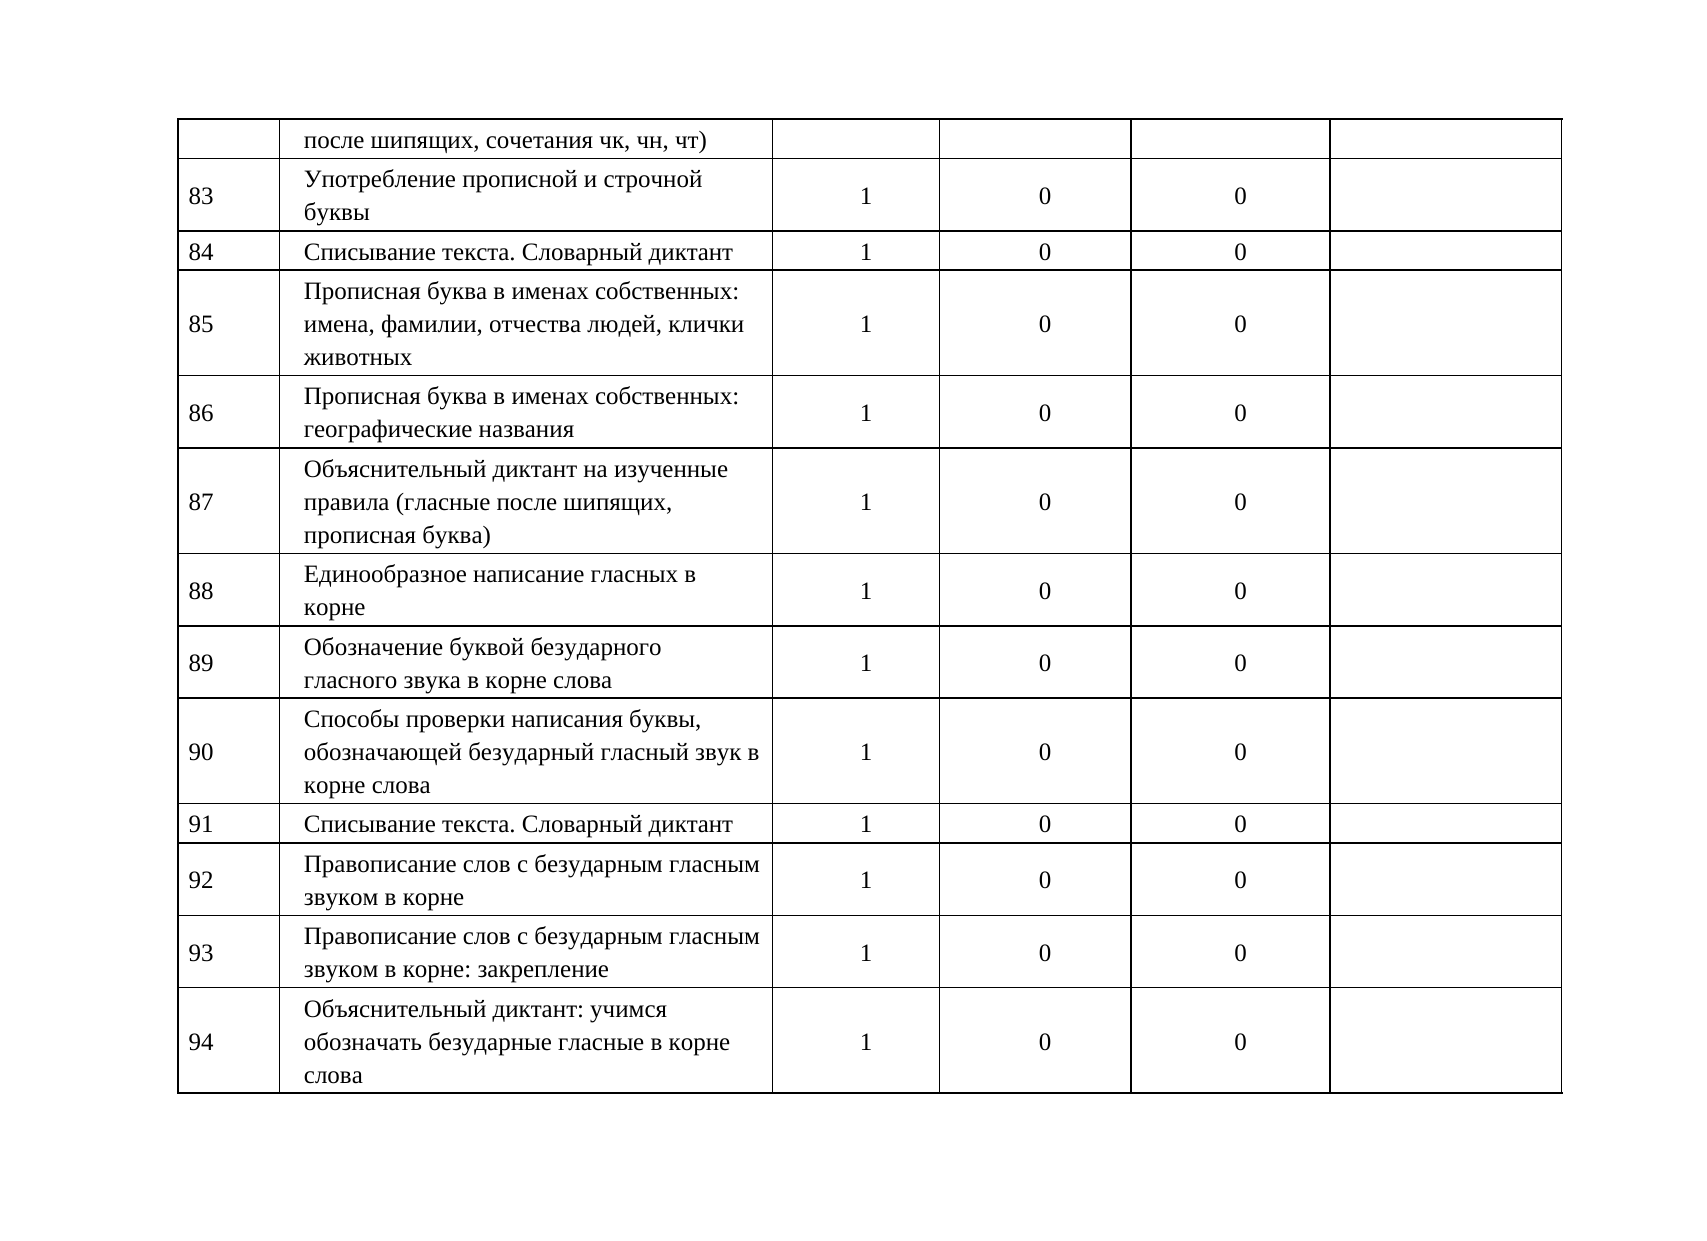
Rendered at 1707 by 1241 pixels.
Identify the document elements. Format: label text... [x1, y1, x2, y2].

table_cell Объяснительный диктант: учимся обозначать безударные гласные в корне слова [280, 988, 772, 1092]
table_cell [1331, 627, 1561, 697]
table_cell [1331, 376, 1561, 447]
table_cell 0 [1132, 988, 1329, 1092]
table_cell 94 [179, 988, 279, 1092]
table_cell 1 [773, 844, 939, 914]
table_cell [1331, 844, 1561, 914]
table_cell 0 [1132, 159, 1329, 230]
table_cell 0 [1132, 916, 1329, 987]
table_cell Объяснительный диктант на изученные правила (гласные после шипящих, прописная буква) [280, 449, 772, 552]
table_cell 1 [773, 120, 939, 157]
table_cell 0 [940, 449, 1130, 552]
table_cell 86 [179, 376, 279, 447]
table_cell Прописная буква в именах собственных: географические названия [280, 376, 772, 447]
table_cell 87 [179, 449, 279, 552]
table_cell 0 [940, 120, 1130, 157]
table_cell [1331, 271, 1561, 375]
table_cell 0 [1132, 627, 1329, 697]
table_cell 0 [940, 376, 1130, 447]
table_cell 1 [773, 449, 939, 552]
table_cell 89 [179, 627, 279, 697]
table_cell [1331, 804, 1561, 842]
table_cell 1 [773, 271, 939, 375]
table_cell 93 [179, 916, 279, 987]
table_cell 90 [179, 699, 279, 803]
table_cell 0 [940, 232, 1130, 269]
table_cell [1331, 449, 1561, 552]
table_cell 0 [940, 271, 1130, 375]
table_cell 88 [179, 554, 279, 625]
table_cell 0 [1132, 554, 1329, 625]
table_cell 1 [773, 804, 939, 842]
table_cell 0 [940, 159, 1130, 230]
table_cell 91 [179, 804, 279, 842]
table_cell 84 [179, 232, 279, 269]
table_cell 0 [940, 988, 1130, 1092]
table_cell Списывание текста. Словарный диктант [280, 232, 772, 269]
table_cell Обозначение буквой безударного гласного звука в корне слова [280, 627, 772, 697]
table_cell 0 [1132, 699, 1329, 803]
table_cell 1 [773, 988, 939, 1092]
table_cell 0 [940, 916, 1130, 987]
table_cell [1331, 988, 1561, 1092]
table_cell Правописание слов с безударным гласным звуком в корне [280, 844, 772, 914]
table_cell 1 [773, 699, 939, 803]
table_cell 1 [773, 554, 939, 625]
table_cell 83 [179, 159, 279, 230]
table_cell Списывание текста. Словарный диктант [280, 804, 772, 842]
table_cell 0 [1132, 232, 1329, 269]
table_cell 1 [773, 916, 939, 987]
table_cell Правописание слов с безударным гласным звуком в корне: закрепление [280, 916, 772, 987]
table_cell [280, 120, 772, 157]
table_cell 82 [179, 120, 279, 157]
table_cell 0 [1132, 376, 1329, 447]
table_cell 0 [1132, 844, 1329, 914]
table_cell [1331, 554, 1561, 625]
table_cell [1331, 120, 1561, 157]
table_cell 85 [179, 271, 279, 375]
table_cell 92 [179, 844, 279, 914]
table_cell Способы проверки написания буквы, обозначающей безударный гласный звук в корне слова [280, 699, 772, 803]
table_cell 0 [940, 699, 1130, 803]
table_cell 1 [773, 627, 939, 697]
table_cell [1331, 916, 1561, 987]
table_cell Единообразное написание гласных в корне [280, 554, 772, 625]
table_cell 1 [773, 232, 939, 269]
table_cell 0 [940, 844, 1130, 914]
table_cell 0 [1132, 804, 1329, 842]
table_cell 1 [773, 159, 939, 230]
table_cell 0 [940, 627, 1130, 697]
table_cell 0 [1132, 271, 1329, 375]
table_cell 0 [1132, 120, 1329, 157]
table_cell Прописная буква в именах собственных: имена, фамилии, отчества людей, клички животных [280, 271, 772, 375]
table_cell 0 [1132, 449, 1329, 552]
table_cell 1 [773, 376, 939, 447]
table_cell [1331, 232, 1561, 269]
table_cell 0 [940, 804, 1130, 842]
table_cell [1331, 699, 1561, 803]
table_cell 0 [940, 554, 1130, 625]
table_cell [1331, 159, 1561, 230]
table_cell Употребление прописной и строчной буквы [280, 159, 772, 230]
